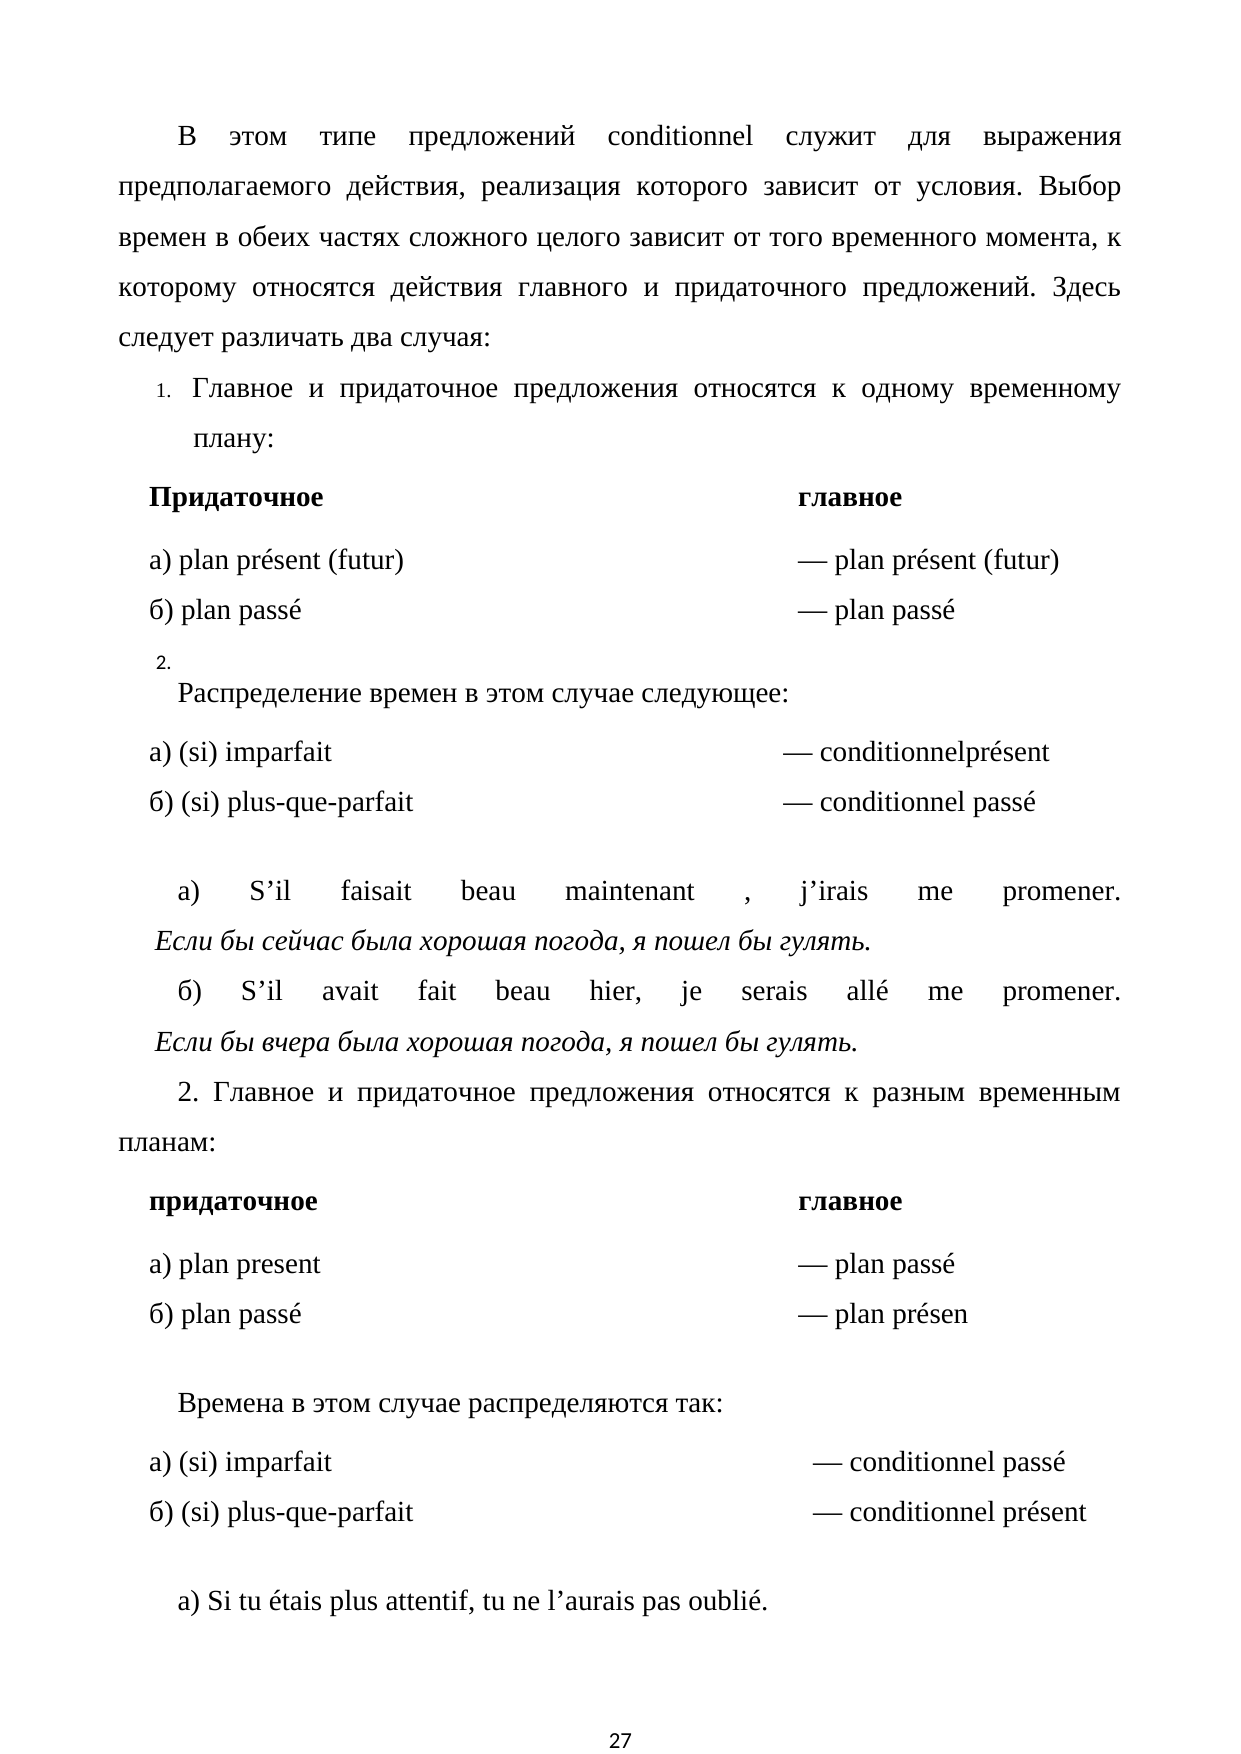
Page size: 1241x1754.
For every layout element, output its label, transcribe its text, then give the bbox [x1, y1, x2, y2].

table_header — conditionnelprésent — conditionnel passé [775, 726, 1100, 839]
table_header главное [790, 470, 1144, 534]
text а) Si tu étais plus attentif, tu ne l’aurais pas oublié. [118, 1583, 1122, 1616]
text б) S’il avait fait beau hier, je serais allé me promener. Если бы вчера была хорошая погода, я пошел бы гулять. [118, 973, 1122, 1057]
list Главное и придаточное предложения относятся к одному временному плану: [156, 370, 1122, 453]
text В этом типе предложений conditionnel служит для выражения предполагаемого действия, реализация которого зависит от условия. Выбор времен в обеих частях сложного целого зависит от того временного момента, к которому относятся действия главного и придаточного предложений. Здесь следует различать два случая: [118, 118, 1122, 353]
text 2. Главное и придаточное предложения относятся к разным временным планам: [118, 1074, 1122, 1158]
text Времена в этом случае распределяются так: [118, 1385, 1122, 1419]
table_cell а) plan présent (futur) б) plan passé [141, 534, 789, 647]
table_cell а) plan present б) plan passé [141, 1238, 790, 1352]
table_header — conditionnel passé — conditionnel présent [805, 1436, 1114, 1549]
table_header а) (si) imparfait б) (si) plus-que-parfait [141, 1436, 804, 1549]
table_header главное [790, 1175, 1100, 1238]
table_cell — plan passé — plan présen [790, 1238, 1100, 1352]
table_header Придаточное [141, 470, 789, 534]
table_header а) (si) imparfait б) (si) plus-que-parfait [141, 726, 775, 839]
table_header придаточное [141, 1175, 790, 1238]
table_cell — plan présent (futur) — plan passé [790, 534, 1144, 647]
text а) S’il faisait beau maintenant , j’irais me promener. Если бы сейчас была хорошая погода, я пошел бы гулять. [118, 873, 1122, 957]
text Распределение времен в этом случае следующее: [118, 675, 1122, 709]
